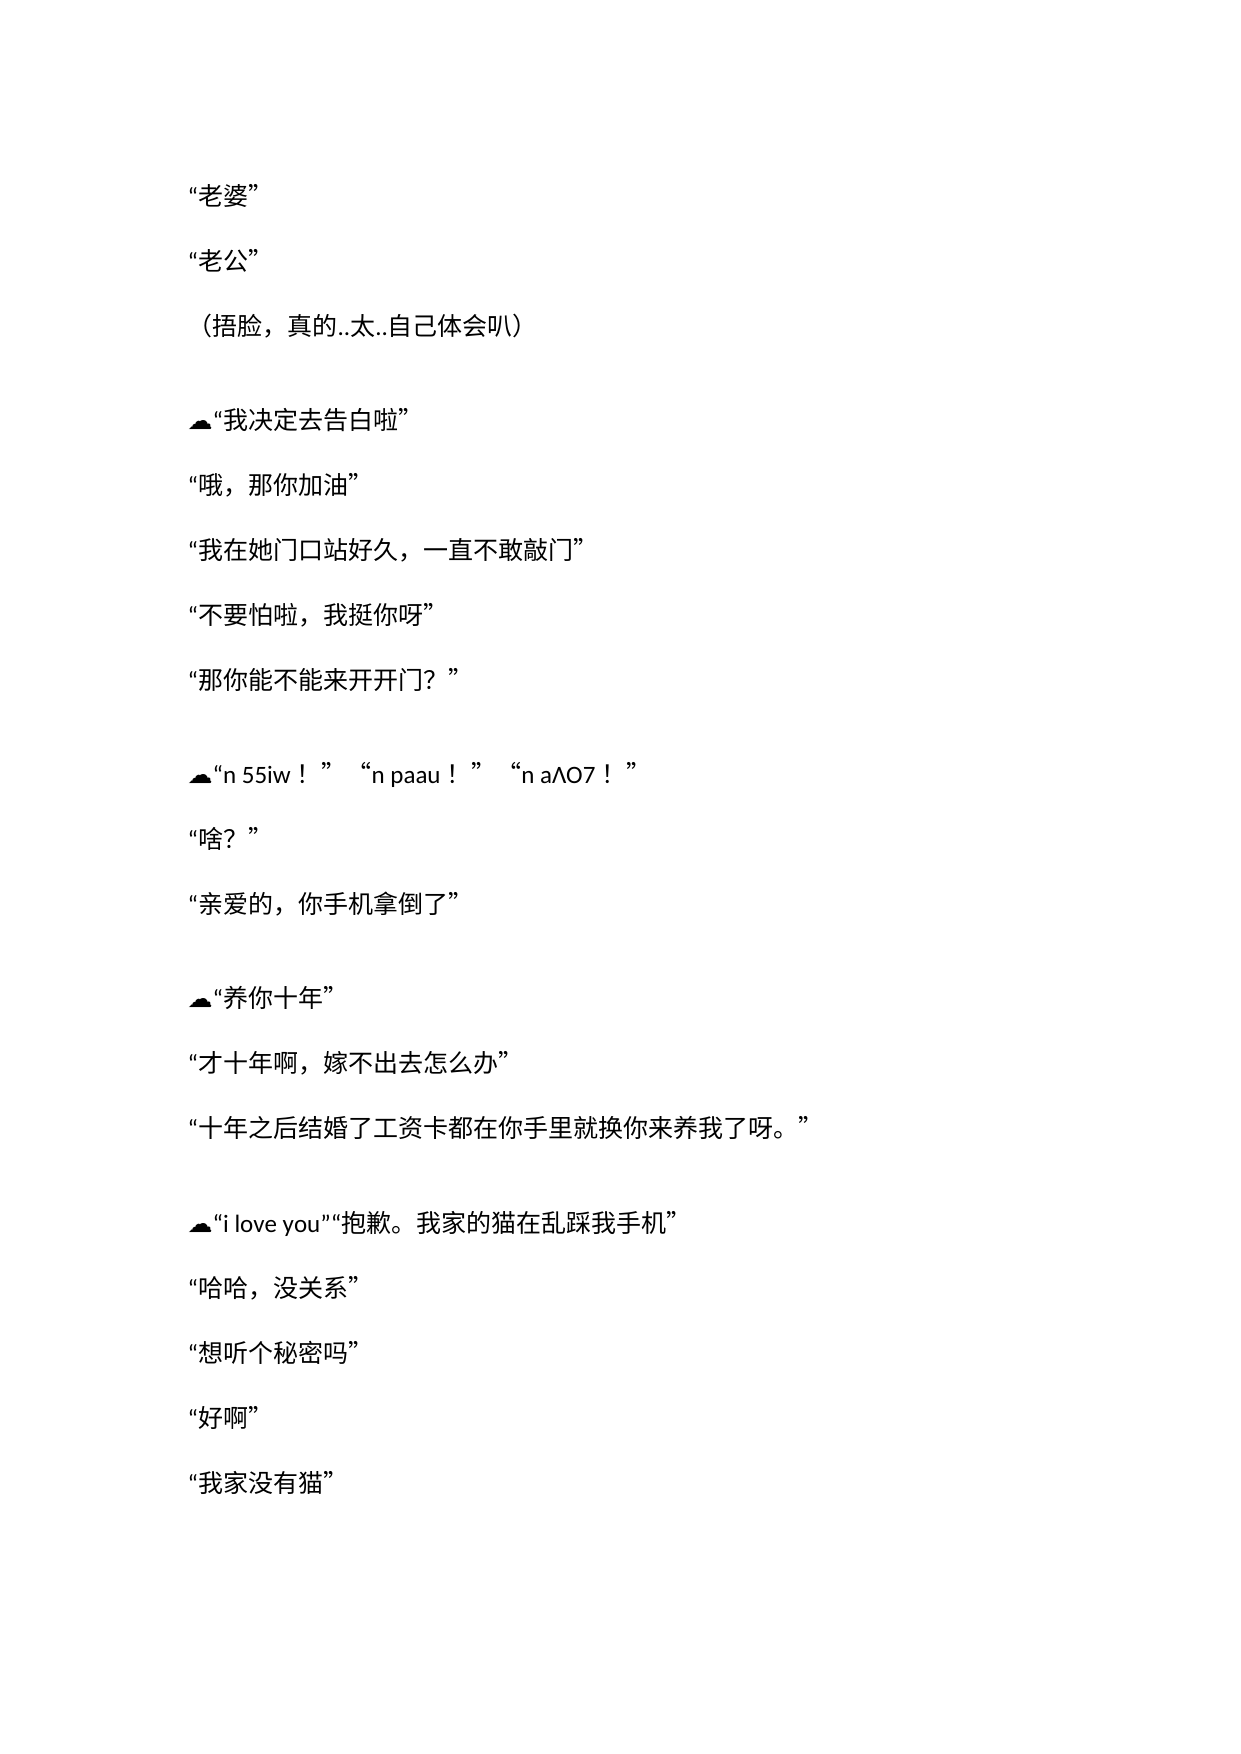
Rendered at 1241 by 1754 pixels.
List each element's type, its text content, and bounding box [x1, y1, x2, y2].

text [187, 162, 1053, 357]
text ☁“我决定去告白啦” “哦，那你加油” “我在她门口站好久，一直不敢敲门” “不要怕啦，我挺你呀” “那你能不能来开开门？” [187, 386, 1053, 711]
text ☁“养你十年” “才十年啊，嫁不出去怎么办” “十年之后结婚了工资卡都在你手里就换你来养我了呀。” [187, 964, 1053, 1159]
text ☁“i love you”“抱歉。我家的猫在乱踩我手机” “哈哈，没关系” “想听个秘密吗” “好啊” “我家没有猫” [187, 1189, 1053, 1514]
text ☁“n 55iw ！”“n pааu ！”“n аΛΟ7 ！” “啥？” “亲爱的，你手机拿倒了” [187, 740, 1053, 935]
